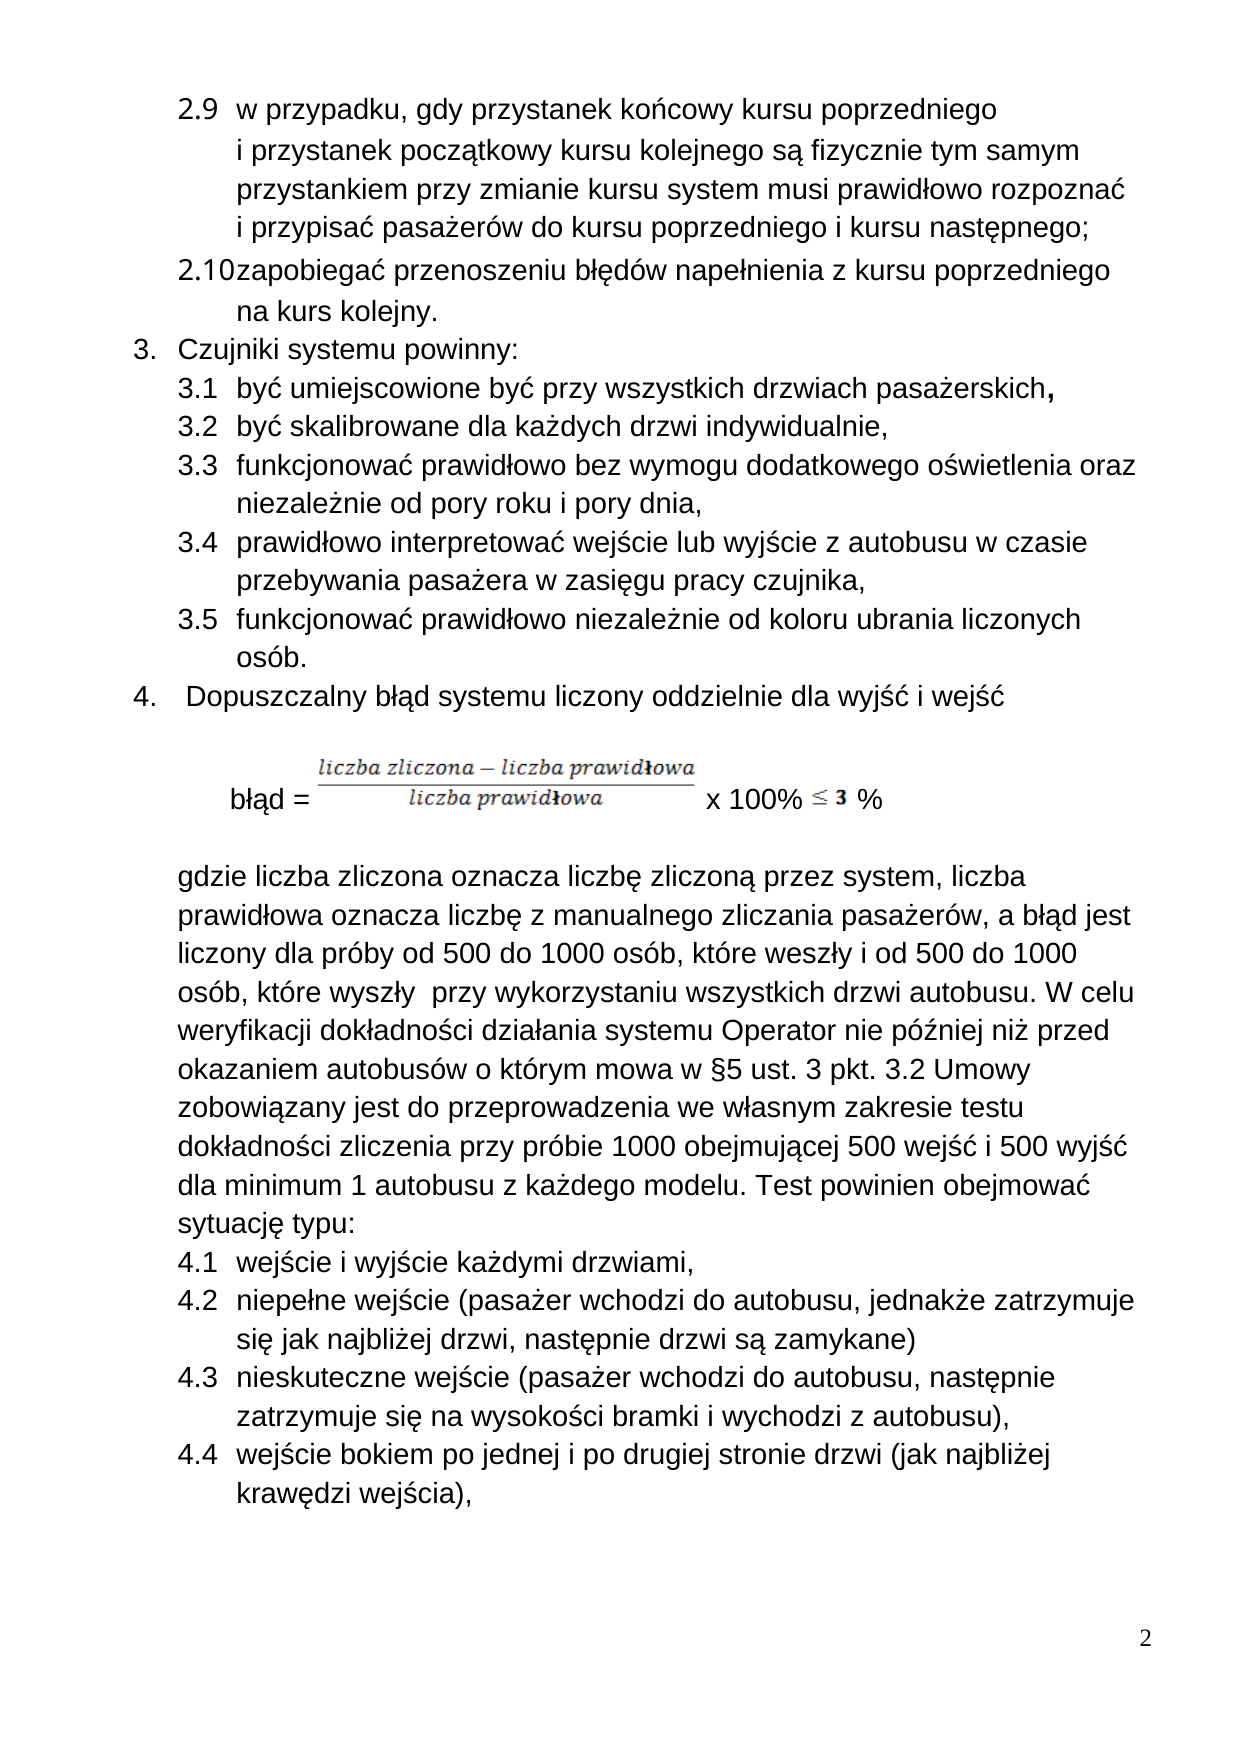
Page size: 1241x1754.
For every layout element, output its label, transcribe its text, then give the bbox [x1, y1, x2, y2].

list Dopuszczalny błąd systemu liczony oddzielnie dla wyjść i wejść [133, 679, 1152, 713]
list prawidłowo interpretować wejście lub wyjście z autobusu w czasie przebywania pasażera w zasięgu pracy czujnika, [177, 525, 1152, 597]
picture [318, 756, 698, 810]
list wejście bokiem po jednej i po drugiej stronie drzwi (jak najbliżej krawędzi wejścia), [177, 1437, 1152, 1509]
list w przypadku, gdy przystanek końcowy kursu poprzedniego i przystanek początkowy kursu kolejnego są fizycznie tym samym przystankiem przy zmianie kursu system musi prawidłowo rozpoznać i przypisać pasażerów do kursu poprzedniego i kursu następnego; [177, 89, 1152, 244]
list być umiejscowione być przy wszystkich drzwiach pasażerskich, [177, 371, 1152, 404]
list zapobiegać przenoszeniu błędów napełnienia z kursu poprzedniego na kurs kolejny. [177, 249, 1152, 327]
list nieskuteczne wejście (pasażer wchodzi do autobusu, następnie zatrzymuje się na wysokości bramki i wychodzi z autobusu), [177, 1360, 1152, 1432]
list być skalibrowane dla każdych drzwi indywidualnie, [177, 409, 1152, 443]
list funkcjonować prawidłowo bez wymogu dodatkowego oświetlenia oraz niezależnie od pory roku i pory dnia, [177, 448, 1152, 520]
list funkcjonować prawidłowo niezależnie od koloru ubrania liczonych osób. [177, 602, 1152, 674]
list niepełne wejście (pasażer wchodzi do autobusu, jednakże zatrzymuje się jak najbliżej drzwi, następnie drzwi są zamykane) [177, 1283, 1152, 1355]
list Czujniki systemu powinny: [133, 332, 1152, 366]
list gdzie liczba zliczona oznacza liczbę zliczoną przez system, liczba prawidłowa oznacza liczbę z manualnego zliczania pasażerów, a błąd jest liczony dla próby od 500 do 1000 osób, które weszły i od 500 do 1000 osób, które wyszły przy wykorzystaniu wszystkich drzwi autobusu. W celu weryfikacji dokładności działania systemu Operator nie później niż przed okazaniem autobusów o którym mowa w §5 ust. 3 pkt. 3.2 Umowy zobowiązany jest do przeprowadzenia we własnym zakresie testu dokładności zliczenia przy próbie 1000 obejmującej 500 wejść i 500 wyjść dla minimum 1 autobusu z każdego modelu. Test powinien obejmować sytuację typu: [177, 859, 1152, 1240]
picture [811, 781, 857, 810]
list wejście i wyjście każdymi drzwiami, [177, 1245, 1152, 1278]
